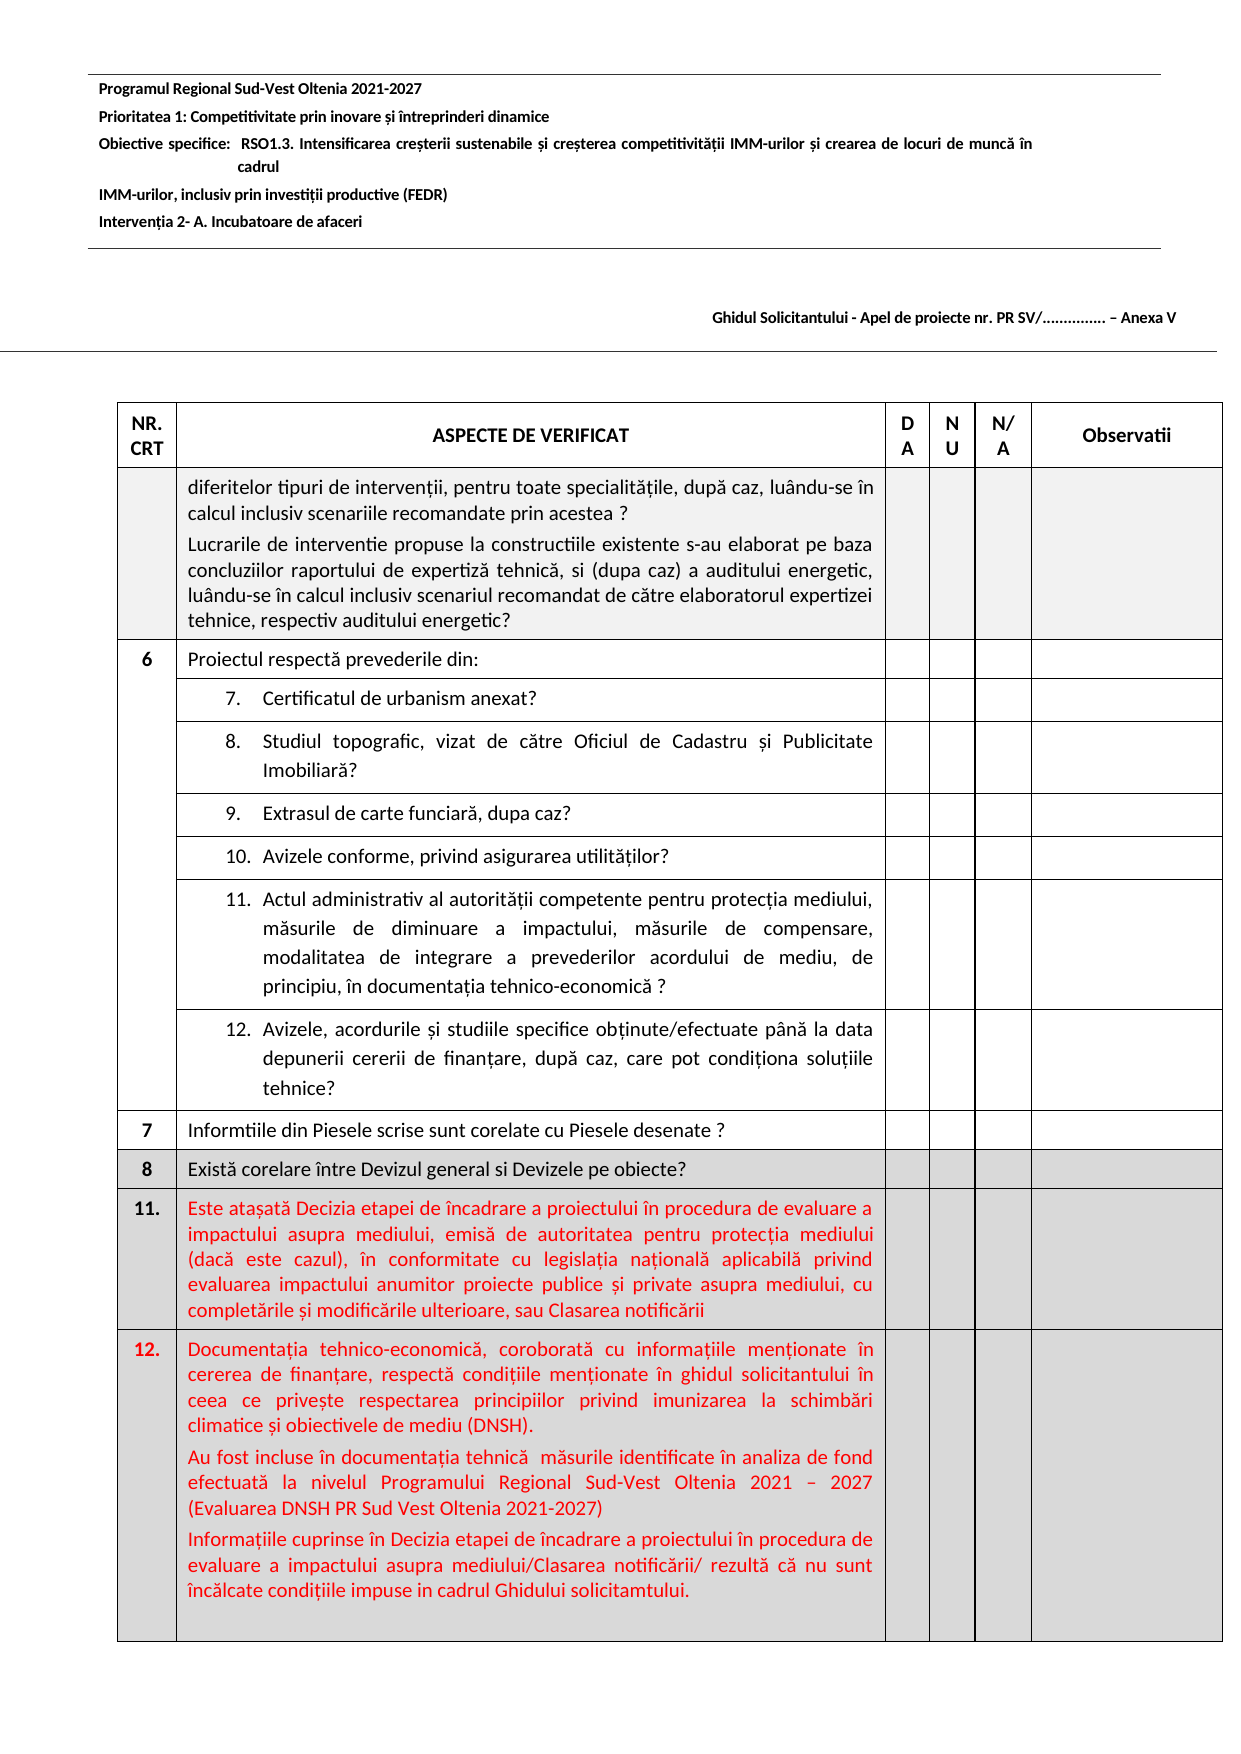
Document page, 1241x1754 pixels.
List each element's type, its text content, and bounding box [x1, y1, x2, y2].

table_cell [886, 1330, 929, 1641]
table_cell [1032, 880, 1222, 1009]
table_header NR. CRT [118, 403, 176, 467]
table_cell [930, 1189, 974, 1329]
table_cell [976, 679, 1031, 721]
table_cell 12. [118, 1330, 176, 1641]
table_cell [1032, 468, 1222, 639]
table_cell [1032, 679, 1222, 721]
table_cell Proiectul respectă prevederile din: [177, 640, 885, 678]
table_cell [886, 794, 929, 836]
table_cell [1032, 837, 1222, 879]
table_cell [930, 794, 974, 836]
table_header ASPECTE DE VERIFICAT [177, 403, 885, 467]
table_cell [886, 880, 929, 1009]
table_cell [930, 1330, 974, 1641]
table_cell [930, 1010, 974, 1110]
table_cell Există corelare între Devizul general si Devizele pe obiecte? [177, 1150, 885, 1188]
table_cell [886, 1189, 929, 1329]
table_cell [1032, 1111, 1222, 1149]
table_cell [886, 837, 929, 879]
table_cell Informtiile din Piesele scrise sunt corelate cu Piesele desenate ? [177, 1111, 885, 1149]
table_cell [930, 880, 974, 1009]
table_header NU [930, 403, 974, 467]
table_cell [976, 1150, 1031, 1188]
table_cell 7 [118, 1111, 176, 1149]
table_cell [177, 468, 885, 639]
table_cell [930, 1111, 974, 1149]
table_cell [930, 722, 974, 793]
table_cell Extrasul de carte funciară, dupa caz? [177, 794, 885, 836]
table_cell [976, 1330, 1031, 1641]
table_cell [930, 640, 974, 678]
table_cell [1032, 1010, 1222, 1110]
table_cell [886, 722, 929, 793]
table_cell [976, 1189, 1031, 1329]
table_cell Este atașată Decizia etapei de încadrare a proiectului în procedura de evaluare a impactului asupra mediului, emisă de autoritatea pentru protecția mediului (dacă este cazul), în conformitate cu legislaţia naţională aplicabilă privind evaluarea impactului anumitor proiecte publice şi private asupra mediului, cu completările şi modificările ulterioare, sau Clasarea notificării [177, 1189, 885, 1329]
table_cell Certificatul de urbanism anexat? [177, 679, 885, 721]
table_cell [1032, 794, 1222, 836]
table_cell [1032, 1150, 1222, 1188]
table_cell Documentația tehnico-economică, coroborată cu informațiile menționate în cererea de finanțare, respectă condițiile menționate în ghidul solicitantului în ceea ce privește respectarea principiilor privind imunizarea la schimbări climatice și obiectivele de mediu (DNSH). Au fost incluse în documentația tehnică măsurile identificate în analiza de fond efectuată la nivelul Programului Regional Sud-Vest Oltenia 2021 – 2027 (Evaluarea DNSH PR Sud Vest Oltenia 2021-2027) Informațiile cuprinse în Decizia etapei de încadrare a proiectului în procedura de evaluare a impactului asupra mediului/Clasarea notificării/ rezultă că nu sunt încălcate condițiile impuse in cadrul Ghidului solicitamtului. [177, 1330, 885, 1641]
table_cell [886, 640, 929, 678]
table_cell 6 [118, 640, 176, 1110]
table_cell [976, 640, 1031, 678]
table_cell [976, 468, 1031, 639]
table_header N/A [976, 403, 1031, 467]
table_cell 5 [118, 468, 176, 639]
table_cell [976, 880, 1031, 1009]
table_cell [886, 679, 929, 721]
table_cell [976, 794, 1031, 836]
table_cell 11. [118, 1189, 176, 1329]
table_cell [976, 722, 1031, 793]
table_cell 8 [118, 1150, 176, 1188]
table_cell [1032, 722, 1222, 793]
table_cell [886, 1150, 929, 1188]
table_cell Avizele, acordurile şi studiile specifice obținute/efectuate până la data depunerii cererii de finanțare, după caz, care pot condiţiona soluţiile tehnice? [177, 1010, 885, 1110]
table_cell [976, 1010, 1031, 1110]
table_cell [930, 837, 974, 879]
table_cell [1032, 1330, 1222, 1641]
table_cell [930, 468, 974, 639]
table_cell Studiul topografic, vizat de către Oficiul de Cadastru şi Publicitate Imobiliară? [177, 722, 885, 793]
table_cell [930, 679, 974, 721]
table_cell [930, 1150, 974, 1188]
table_cell [1032, 1189, 1222, 1329]
table_cell [976, 1111, 1031, 1149]
table_cell Avizele conforme, privind asigurarea utilităţilor? [177, 837, 885, 879]
table_header Observatii [1032, 403, 1222, 467]
table_cell [886, 468, 929, 639]
table_cell [976, 837, 1031, 879]
table_cell [886, 1111, 929, 1149]
table_cell [886, 1010, 929, 1110]
table_cell Actul administrativ al autorităţii competente pentru protecţia mediului, măsurile de diminuare a impactului, măsurile de compensare, modalitatea de integrare a prevederilor acordului de mediu, de principiu, în documentaţia tehnico-economică ? [177, 880, 885, 1009]
table_cell [1032, 640, 1222, 678]
table_header DA [886, 403, 929, 467]
